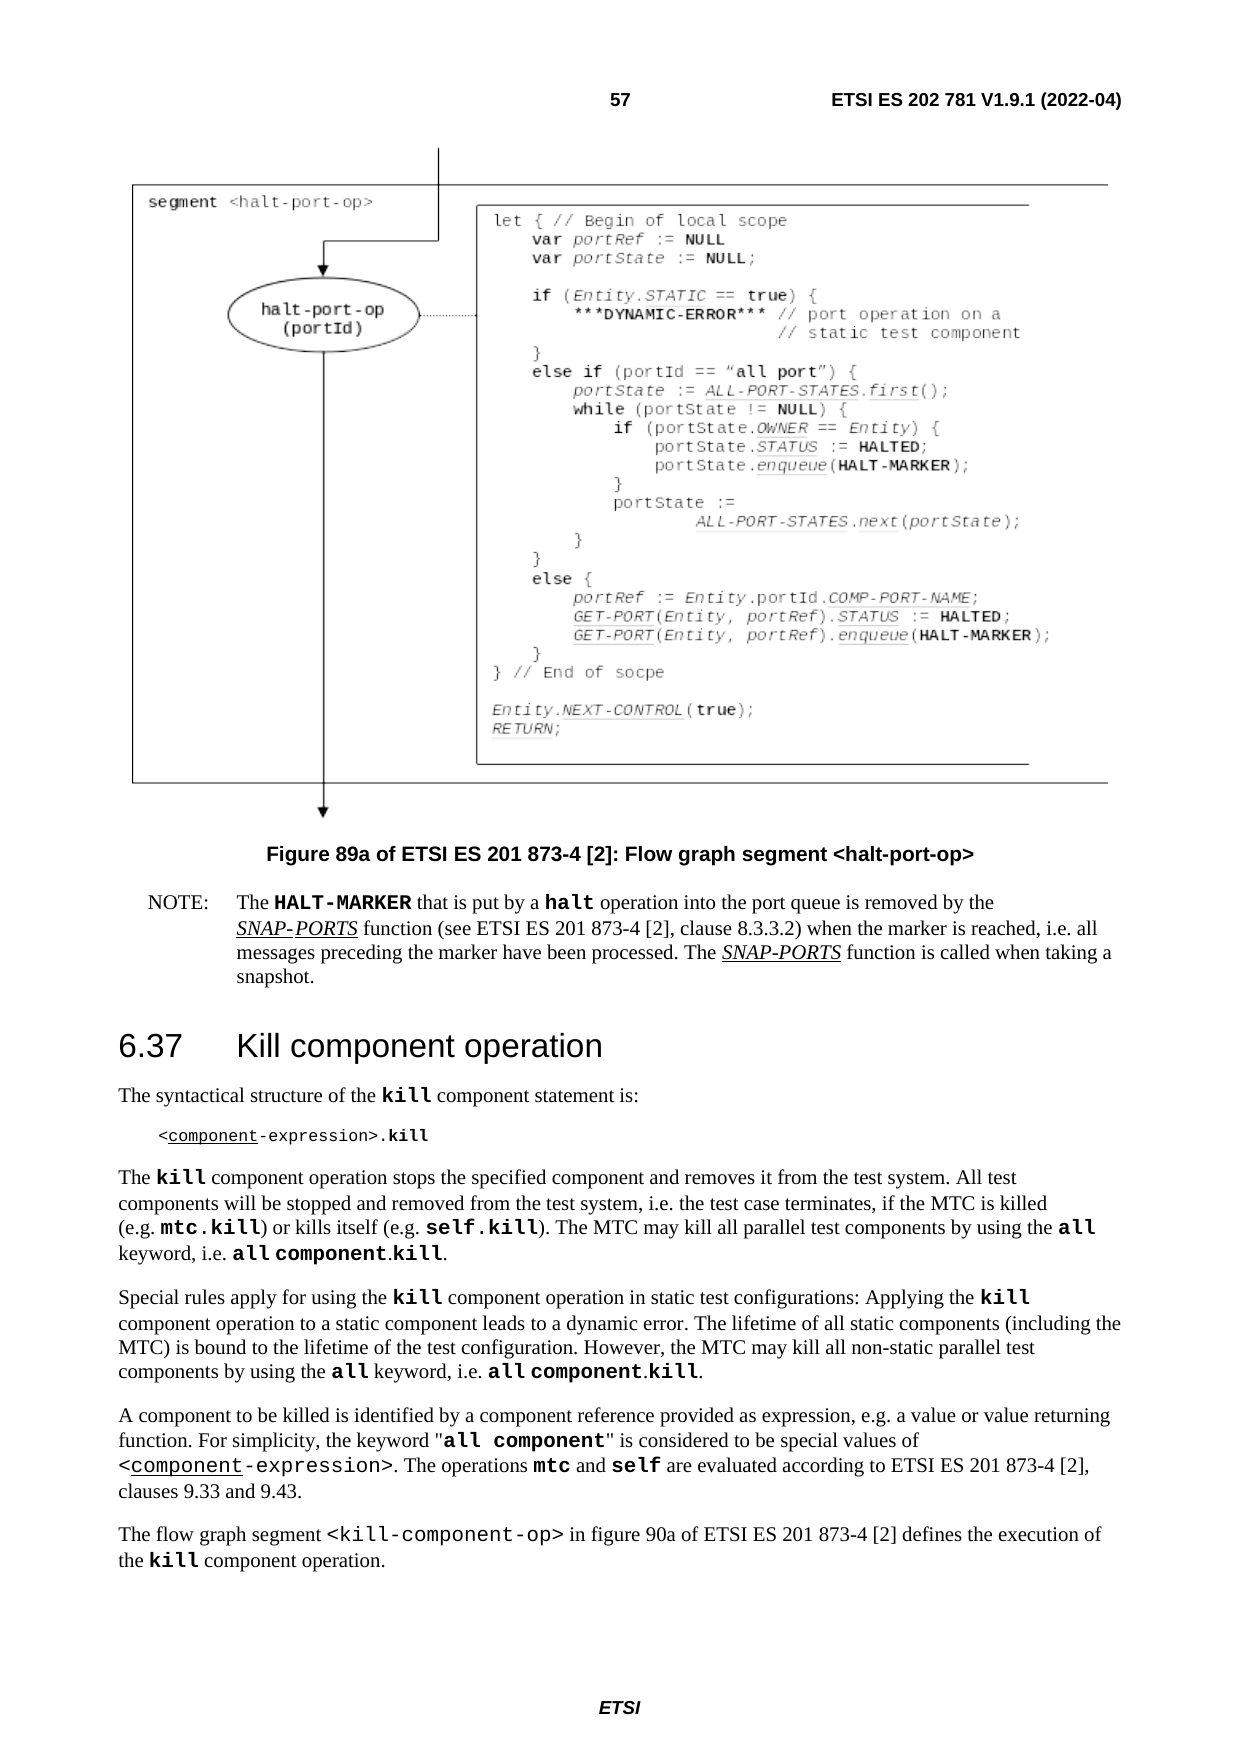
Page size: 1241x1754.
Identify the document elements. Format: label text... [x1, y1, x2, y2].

text Special rules apply for using the kill component operation in static test configurations: Applying the kill component operation to a static component leads to a dynamic error. The lifetime of all static components (including the MTC) is bound to the lifetime of the test configuration. However, the MTC may kill all non-static parallel test components by using the all keyword, i.e. all component.kill. [118, 1285, 1122, 1385]
text NOTE: The HALT-MARKER that is put by a halt operation into the port queue is removed by the SNAP-PORTS function (see ETSI ES 201 873-4 [2], clause 8.3.3.2) when the marker is reached, i.e. all messages preceding the marker have been processed. The SNAP-PORTS function is called when taking a snapshot. [148, 890, 1122, 988]
text Figure 89a of ETSI ES 201 873-4 [2]: Flow graph segment <halt-port-op> [118, 841, 1122, 865]
text The kill component operation stops the specified component and removes it from the test system. All test components will be stopped and removed from the test system, i.e. the test case terminates, if the MTC is killed (e.g. mtc.kill) or kills itself (e.g. self.kill). The MTC may kill all parallel test components by using the all keyword, i.e. all component.kill. [118, 1165, 1122, 1266]
text The syntactical structure of the kill component statement is: [118, 1083, 1122, 1109]
subtitle 6.37 Kill component operation [118, 1026, 1122, 1064]
text A component to be killed is identified by a component reference provided as expression, e.g. a value or value returning function. For simplicity, the keyword "all component" is considered to be special values of <component-expression>. The operations mtc and self are evaluated according to ETSI ES 201 873-4 [2], clauses 9.33 and 9.43. [118, 1403, 1122, 1503]
text <component-expression>.kill [118, 1127, 1122, 1146]
text The flow graph segment <kill-component-op> in figure 90a of ETSI ES 201 873-4 [2] defines the execution of the kill component operation. [118, 1522, 1122, 1573]
